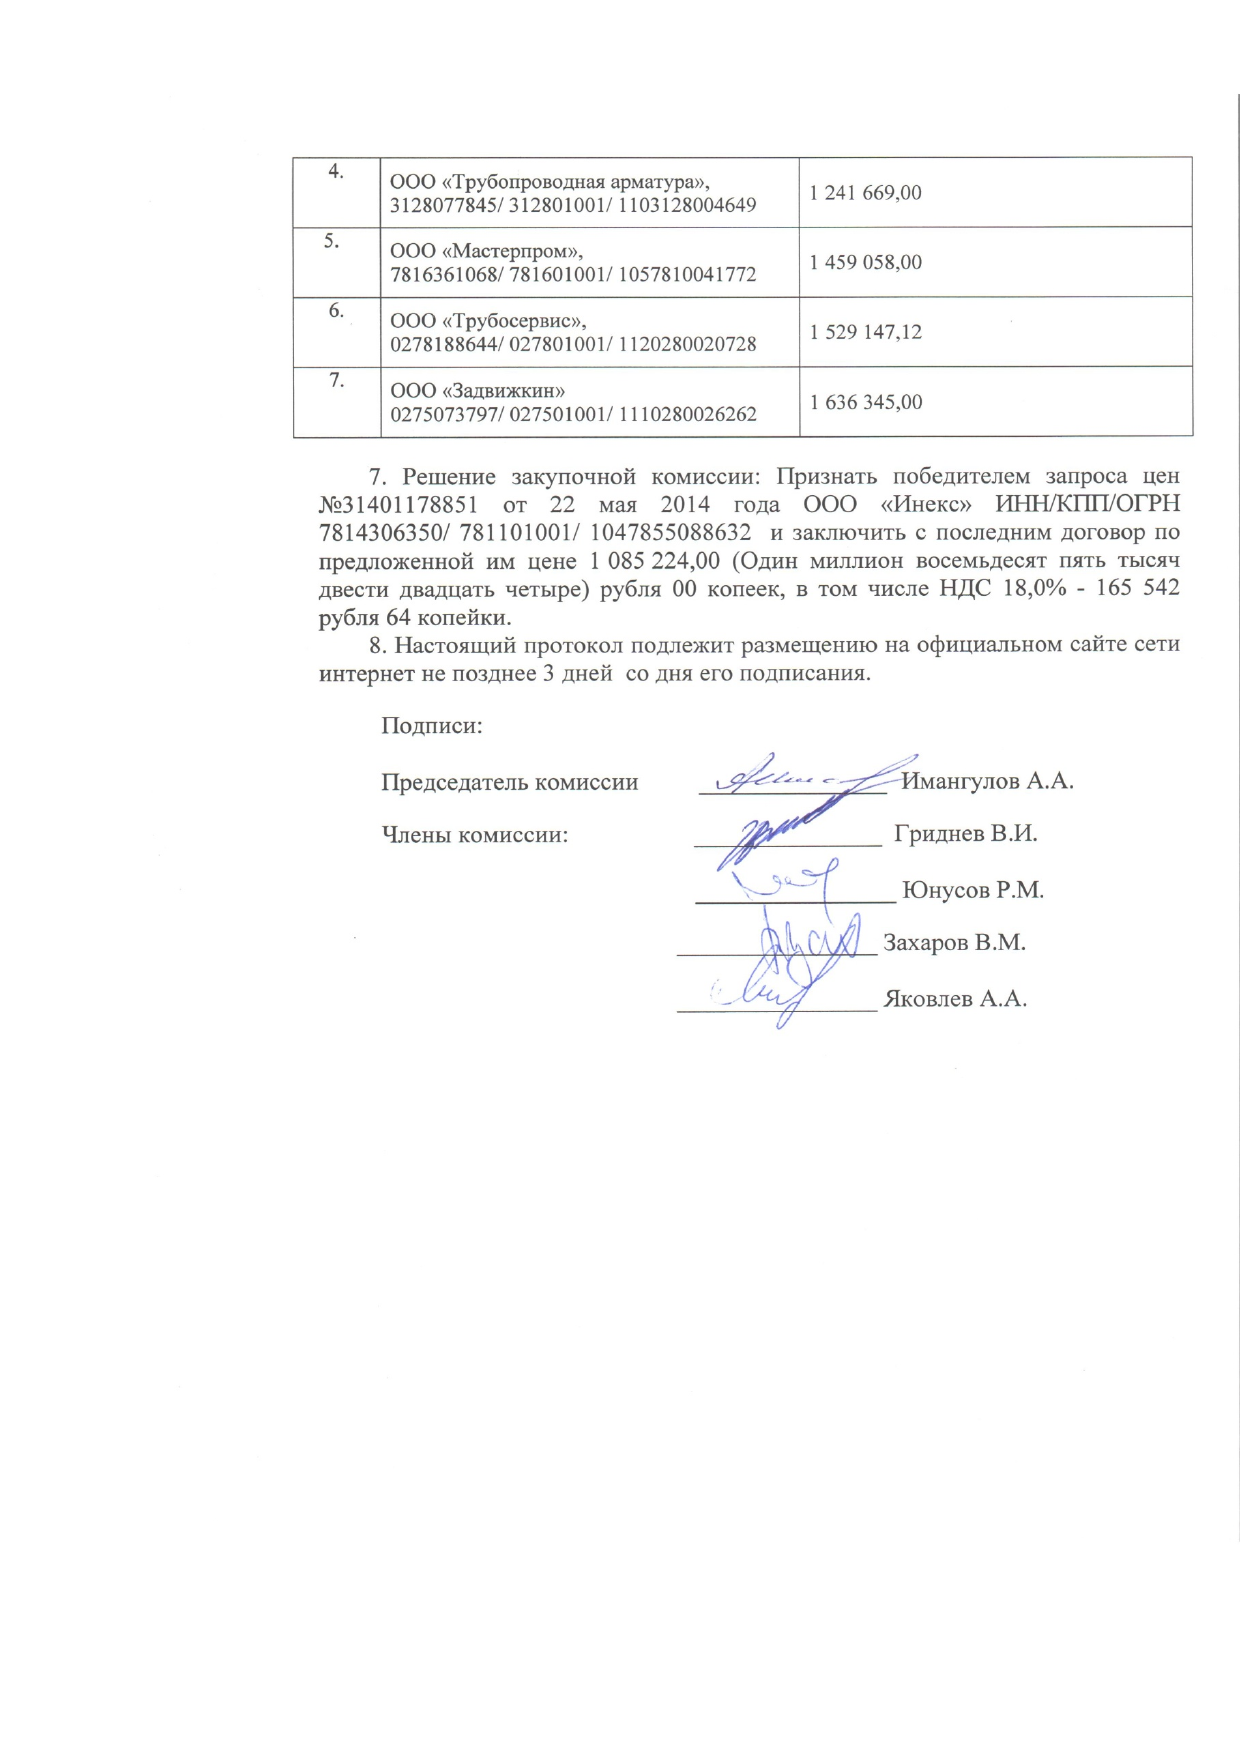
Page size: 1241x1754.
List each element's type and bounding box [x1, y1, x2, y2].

picture [147, 87, 1240, 1546]
